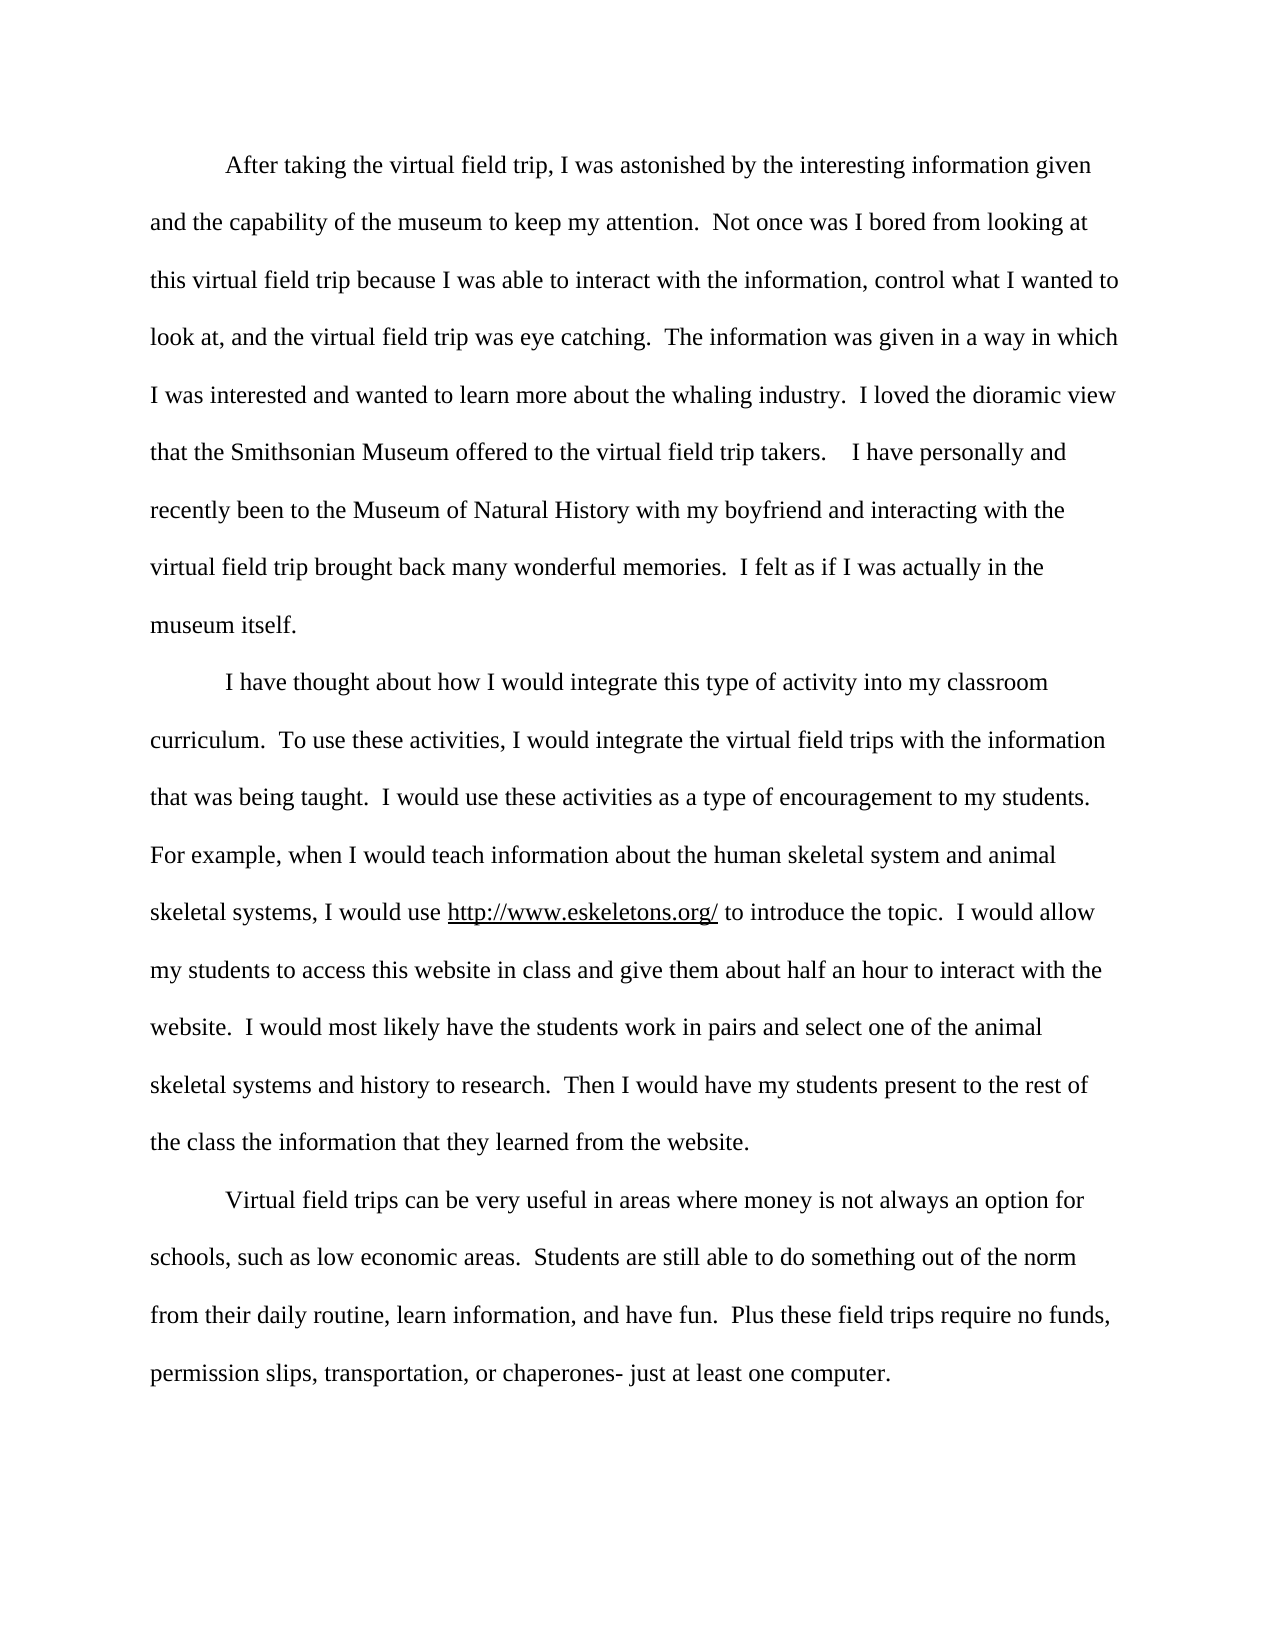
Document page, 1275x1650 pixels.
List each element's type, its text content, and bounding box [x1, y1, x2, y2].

text After taking the virtual field trip, I was astonished by the interesting information given and the capability of the museum to keep my attention. Not once was I bored from looking at this virtual field trip because I was able to interact with the information, control what I wanted to look at, and the virtual field trip was eye catching. The information was given in a way in which I was interested and wanted to learn more about the whaling industry. I loved the dioramic view that the Smithsonian Museum offered to the virtual field trip takers. I have personally and recently been to the Museum of Natural History with my boyfriend and interacting with the virtual field trip brought back many wonderful memories. I felt as if I was actually in the museum itself. [150, 150, 1125, 639]
text Virtual field trips can be very useful in areas where money is not always an option for schools, such as low economic areas. Students are still able to do something out of the norm from their daily routine, learn information, and have fun. Plus these field trips require no funds, permission slips, transportation, or chaperones- just at least one computer. [150, 1185, 1125, 1386]
text I have thought about how I would integrate this type of activity into my classroom curriculum. To use these activities, I would integrate the virtual field trips with the information that was being taught. I would use these activities as a type of encouragement to my students. For example, when I would teach information about the human skeletal system and animal skeletal systems, I would use http://www.eskeletons.org/ to introduce the topic. I would allow my students to access this website in class and give them about half an hour to interact with the website. I would most likely have the students work in pairs and select one of the animal skeletal systems and history to research. Then I would have my students present to the rest of the class the information that they learned from the website. [150, 667, 1125, 1156]
